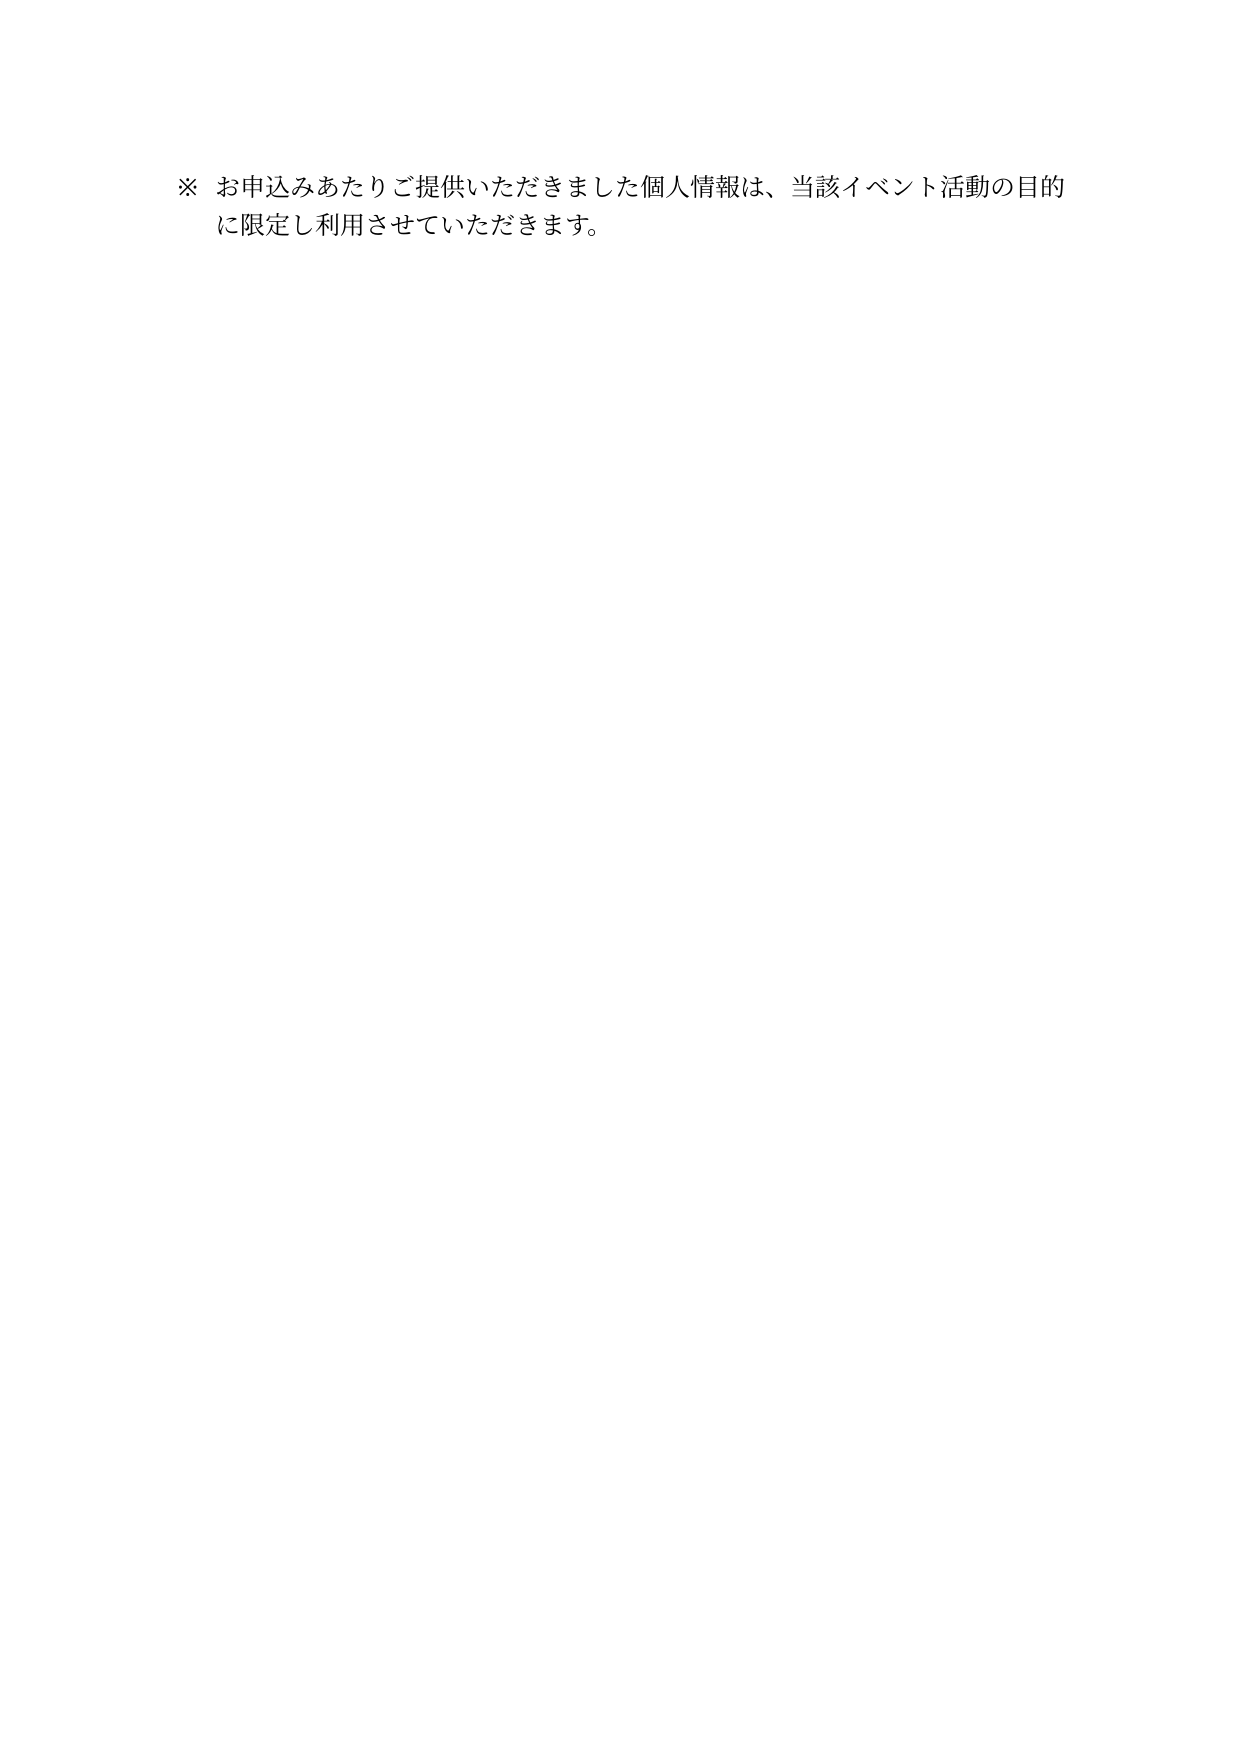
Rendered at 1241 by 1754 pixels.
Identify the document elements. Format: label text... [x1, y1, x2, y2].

list お申込みあたりご提供いただきました個人情報は、当該イベント活動の目的に限定し利用させていただきます。 [177, 167, 1075, 242]
